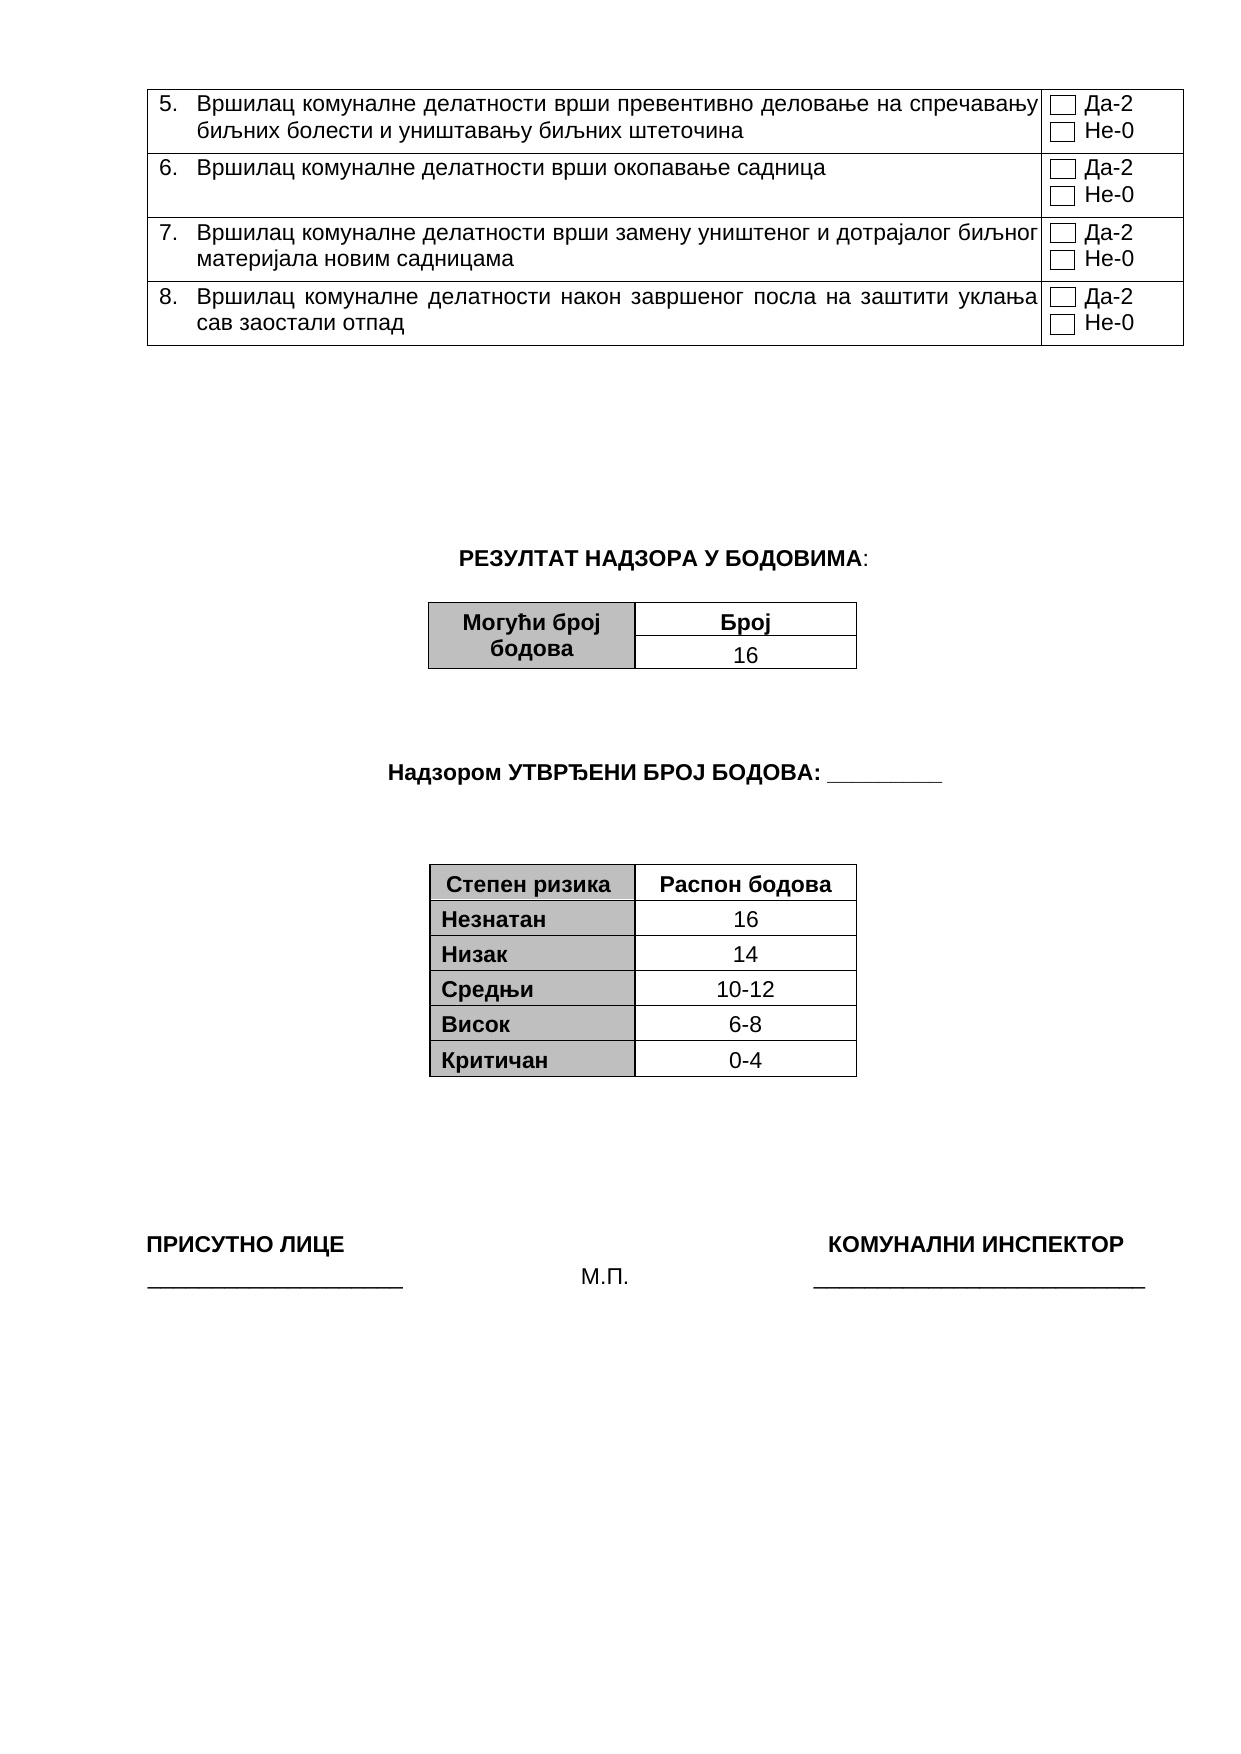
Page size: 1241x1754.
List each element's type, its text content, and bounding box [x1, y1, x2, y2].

table_cell Да-2 Не-0 [1042, 218, 1183, 281]
table_cell Средњи [431, 971, 634, 1005]
table_header Степен ризика [431, 865, 634, 899]
table_cell Критичан [431, 1041, 634, 1076]
table_cell Висок [431, 1006, 634, 1040]
table_header Могући број бодова [429, 603, 634, 668]
table_cell Незнатан [431, 901, 634, 935]
table_cell Вршилац комуналне делатности врши замену уништеног и дотрајалог биљног материјала новим садницама [148, 218, 1041, 281]
table_cell Вршилац комуналне делатности након завршеног посла на заштити уклања сав заостали отпад [148, 282, 1041, 345]
text Надзором УТВРЂЕНИ БРОЈ БОДОВА: _________ [148, 759, 1181, 785]
table_cell Вршилац комуналне делатности врши превентивно деловање на спречавању биљних болести и уништавању биљних штеточина [148, 90, 1041, 153]
table_cell Да-2 Не-0 [1042, 154, 1183, 217]
text РЕЗУЛТАТ НАДЗОРА У БОДОВИМА: [146, 545, 1181, 572]
table_cell 16 [636, 901, 856, 935]
table_header Распон бодова [636, 865, 856, 899]
table_cell 14 [636, 936, 856, 970]
text ____________________ М.П. __________________________ [148, 1263, 1181, 1289]
table_cell 16 [636, 636, 856, 668]
table_header Број [636, 603, 856, 635]
table_cell Да-2 Не-0 [1042, 90, 1183, 153]
table_cell Да-2 Не-0 [1042, 282, 1183, 345]
text ПРИСУТНО ЛИЦЕ КОМУНАЛНИ ИНСПЕКТОР [146, 1231, 1181, 1257]
table_cell Вршилац комуналне делатности врши окопавање садница [148, 154, 1041, 217]
table_cell Низак [431, 936, 634, 970]
table_cell 0-4 [636, 1041, 856, 1076]
table_cell 10-12 [636, 971, 856, 1005]
table_cell 6-8 [636, 1006, 856, 1040]
